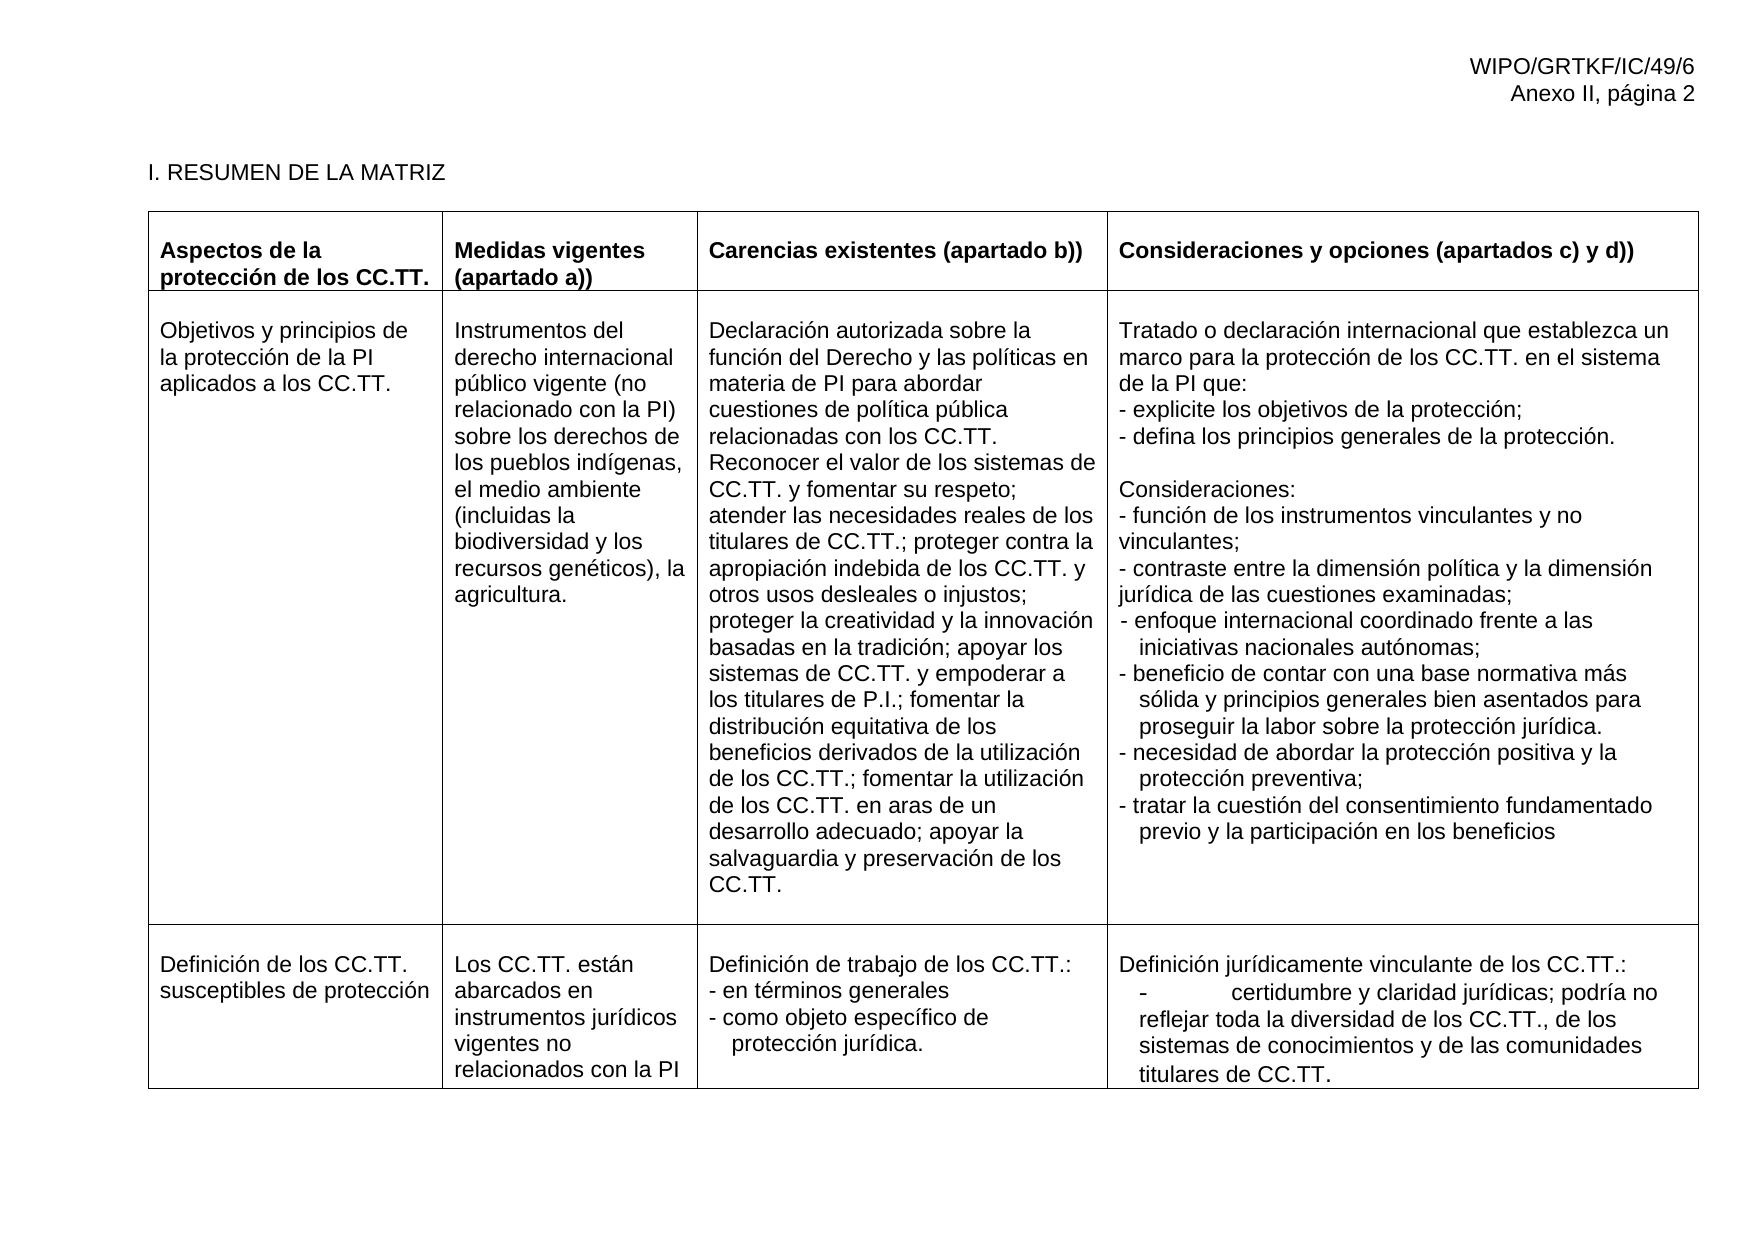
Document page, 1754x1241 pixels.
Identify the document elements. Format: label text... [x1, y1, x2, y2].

text I. RESUMEN DE LA MATRIZ [148, 158, 1695, 185]
table_header Consideraciones y opciones (apartados c) y d)) [1108, 212, 1698, 290]
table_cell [1108, 925, 1698, 1087]
table_header Medidas vigentes (apartado a)) [443, 212, 697, 290]
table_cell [698, 925, 1107, 1087]
table_header Carencias existentes (apartado b)) [698, 212, 1107, 290]
table_cell Tratado o declaración internacional que establezca un marco para la protección de los CC.TT. en el sistema de la PI que: - explicite los objetivos de la protección; - defina los principios generales de la protección. Consideraciones: - función de los instrumentos vinculantes y no vinculantes; - contraste entre la dimensión política y la dimensión jurídica de las cuestiones examinadas; - enfoque internacional coordinado frente a las iniciativas nacionales autónomas; - beneficio de contar con una base normativa más sólida y principios generales bien asentados para proseguir la labor sobre la protección jurídica. - necesidad de abordar la protección positiva y la protección preventiva; - tratar la cuestión del consentimiento fundamentado previo y la participación en los beneficios [1108, 291, 1698, 923]
table_header Aspectos de la protección de los CC.TT. [149, 212, 442, 290]
table_cell Instrumentos del derecho internacional público vigente (no relacionado con la PI) sobre los derechos de los pueblos indígenas, el medio ambiente (incluidas la biodiversidad y los recursos genéticos), la agricultura. [443, 291, 697, 923]
table_cell Declaración autorizada sobre la función del Derecho y las políticas en materia de PI para abordar cuestiones de política pública relacionadas con los CC.TT. Reconocer el valor de los sistemas de CC.TT. y fomentar su respeto; atender las necesidades reales de los titulares de CC.TT.; proteger contra la apropiación indebida de los CC.TT. y otros usos desleales o injustos; proteger la creatividad y la innovación basadas en la tradición; apoyar los sistemas de CC.TT. y empoderar a los titulares de P.I.; fomentar la distribución equitativa de los beneficios derivados de la utilización de los CC.TT.; fomentar la utilización de los CC.TT. en aras de un desarrollo adecuado; apoyar la salvaguardia y preservación de los CC.TT. [698, 291, 1107, 923]
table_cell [443, 925, 697, 1087]
table_cell Objetivos y principios de la protección de la PI aplicados a los CC.TT. [149, 291, 442, 923]
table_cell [149, 925, 442, 1087]
